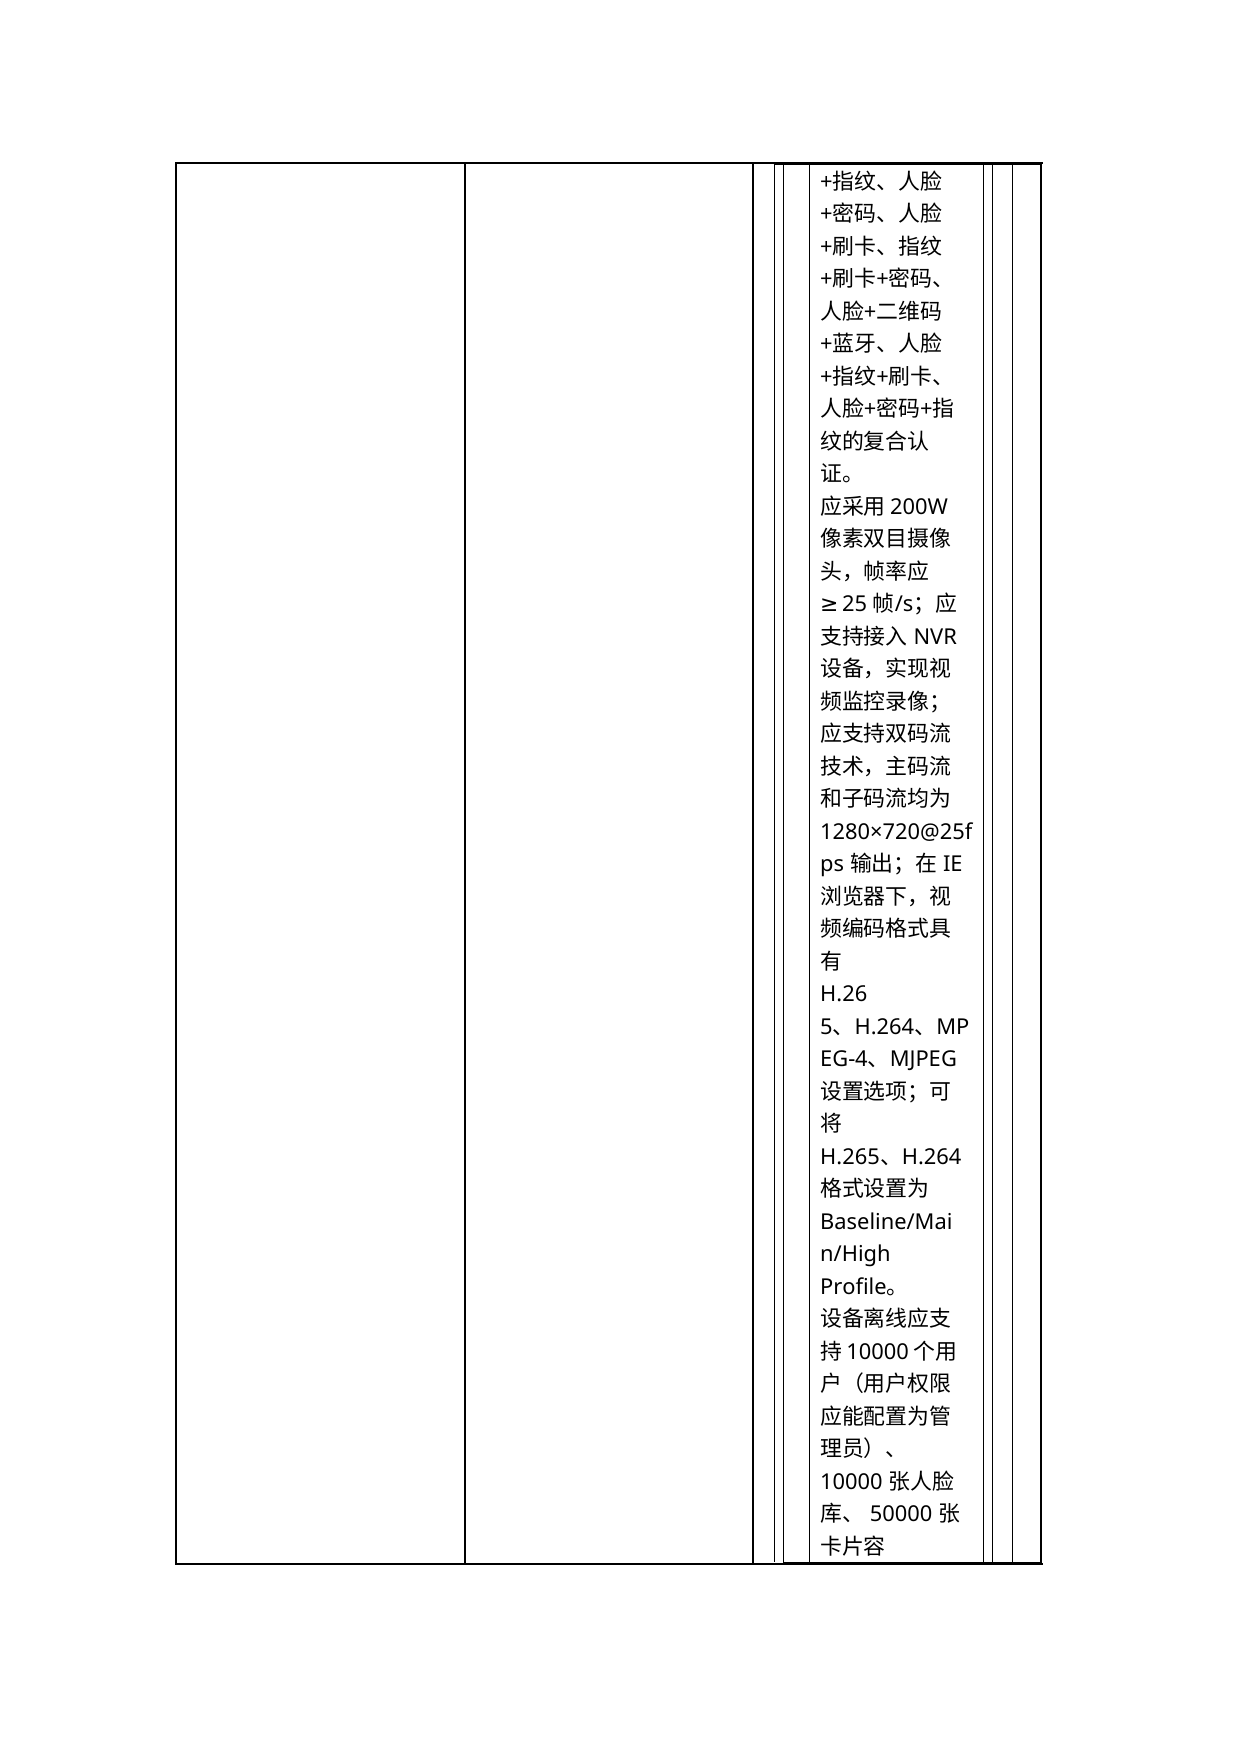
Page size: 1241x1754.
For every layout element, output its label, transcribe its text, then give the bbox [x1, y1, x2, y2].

table_cell [984, 165, 992, 1562]
table_cell [754, 164, 783, 1563]
table_cell [784, 165, 809, 1562]
table_cell [810, 165, 983, 1562]
table_cell [466, 164, 752, 1563]
table_cell 1 [177, 164, 464, 1563]
table_cell [993, 165, 1012, 1562]
table_cell [1013, 165, 1040, 1562]
